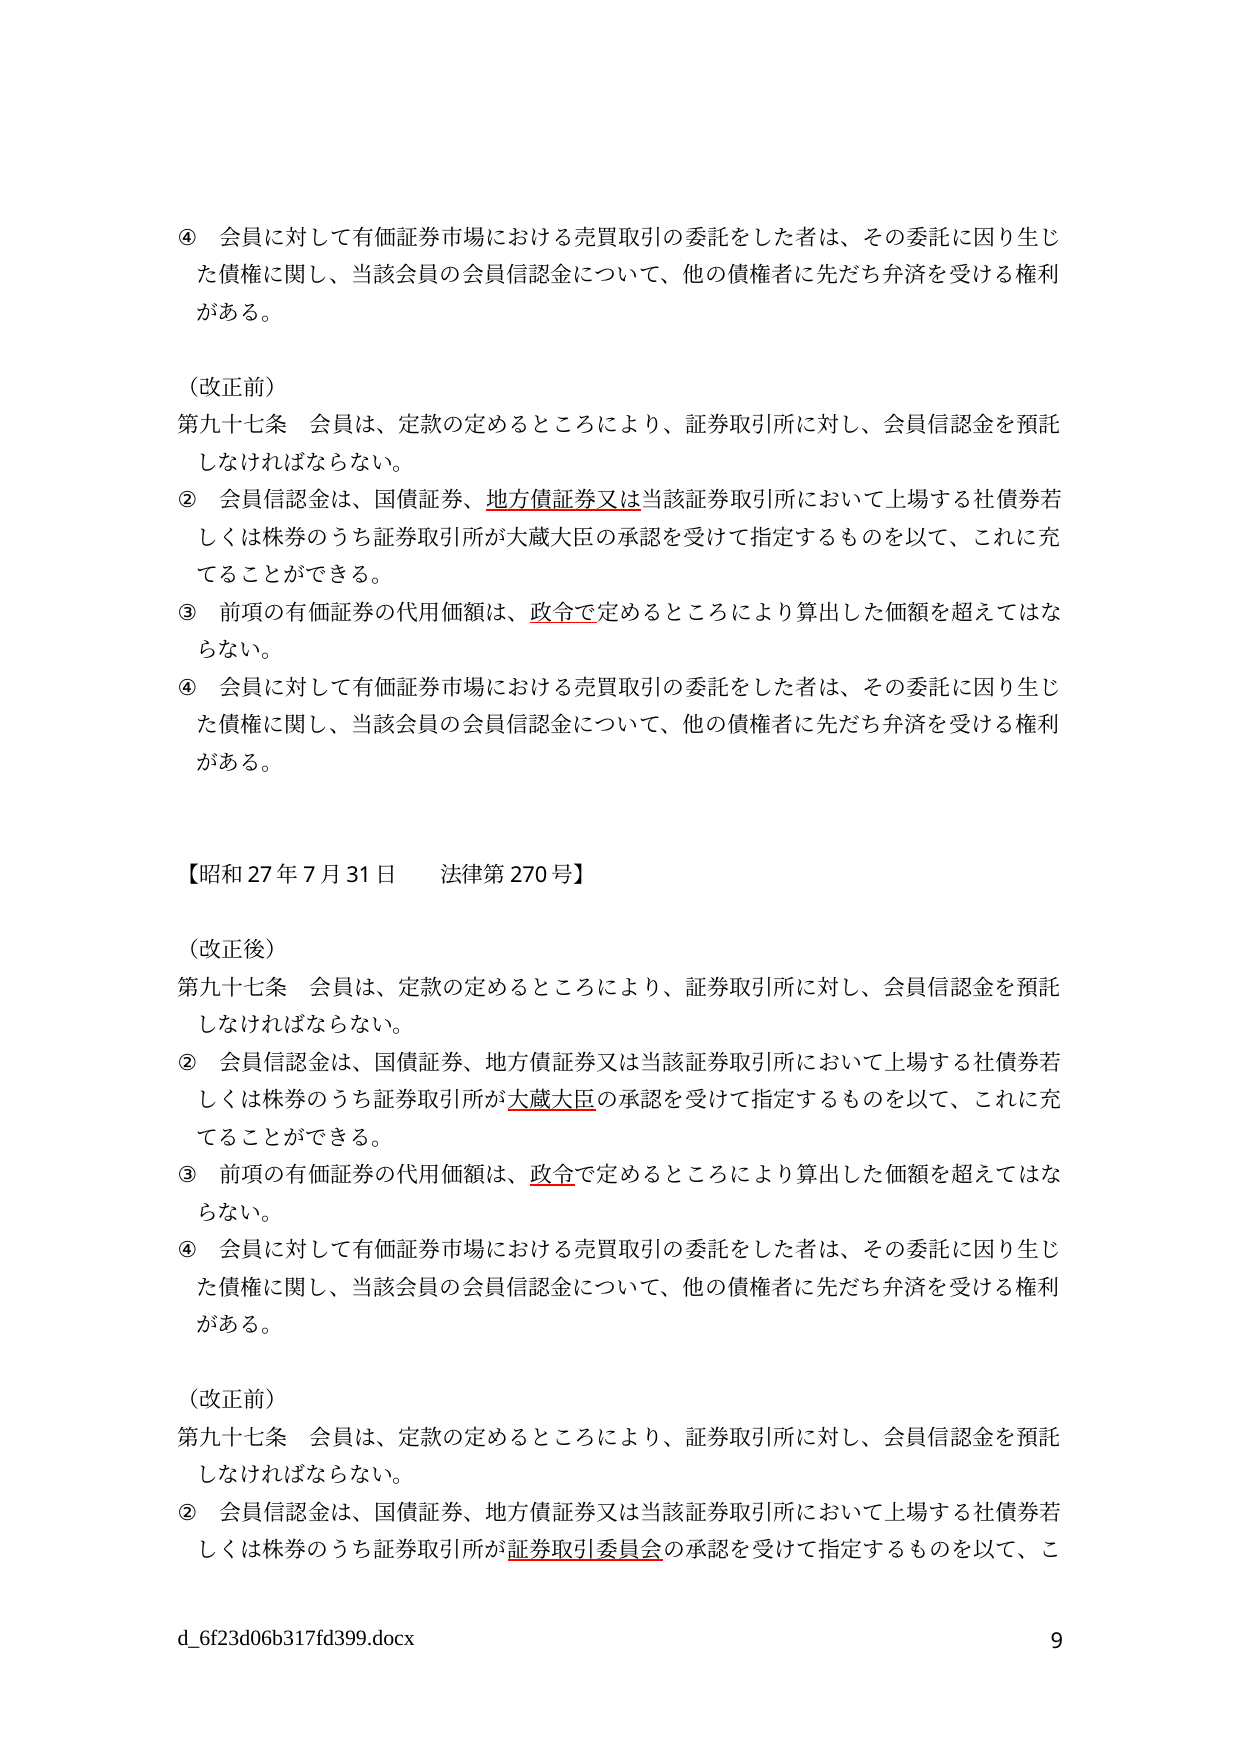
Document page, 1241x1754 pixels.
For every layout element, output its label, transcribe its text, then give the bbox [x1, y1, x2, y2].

text ③ 前項の有価証券の代用価額は、政令で定めるところにより算出した価額を超えてはならない。 [177, 592, 1063, 667]
text 第九十七条 会員は、定款の定めるところにより、証券取引所に対し、会員信認金を預託しなければならない。 [177, 967, 1063, 1042]
text 第九十七条 会員は、定款の定めるところにより、証券取引所に対し、会員信認金を預託しなければならない。 [177, 404, 1063, 479]
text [177, 1229, 1063, 1342]
text （改正後） [177, 929, 1063, 967]
text 【昭和27年7月31日 法律第270号】 [177, 854, 1063, 892]
text （改正前） [177, 367, 1063, 404]
text （改正前） [177, 1379, 1063, 1417]
text ② 会員信認金は、国債証券、地方債証券又は当該証券取引所において上場する社債券若しくは株券のうち証券取引所が大蔵大臣の承認を受けて指定するものを以て、これに充てることができる。 [177, 479, 1063, 592]
text 第九十七条 会員は、定款の定めるところにより、証券取引所に対し、会員信認金を預託しなければならない。 [177, 1417, 1063, 1492]
text ④ 会員に対して有価証券市場における売買取引の委託をした者は、その委託に因り生じた債権に関し、当該会員の会員信認金について、他の債権者に先だち弁済を受ける権利がある。 [177, 667, 1063, 779]
text ④ 会員に対して有価証券市場における売買取引の委託をした者は、その委託に因り生じた債権に関し、当該会員の会員信認金について、他の債権者に先だち弁済を受ける権利がある。 [177, 217, 1063, 329]
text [177, 1492, 1063, 1567]
text ② 会員信認金は、国債証券、地方債証券又は当該証券取引所において上場する社債券若しくは株券のうち証券取引所が大蔵大臣の承認を受けて指定するものを以て、これに充てることができる。 [177, 1042, 1063, 1154]
text ③ 前項の有価証券の代用価額は、政令で定めるところにより算出した価額を超えてはならない。 [177, 1154, 1063, 1229]
